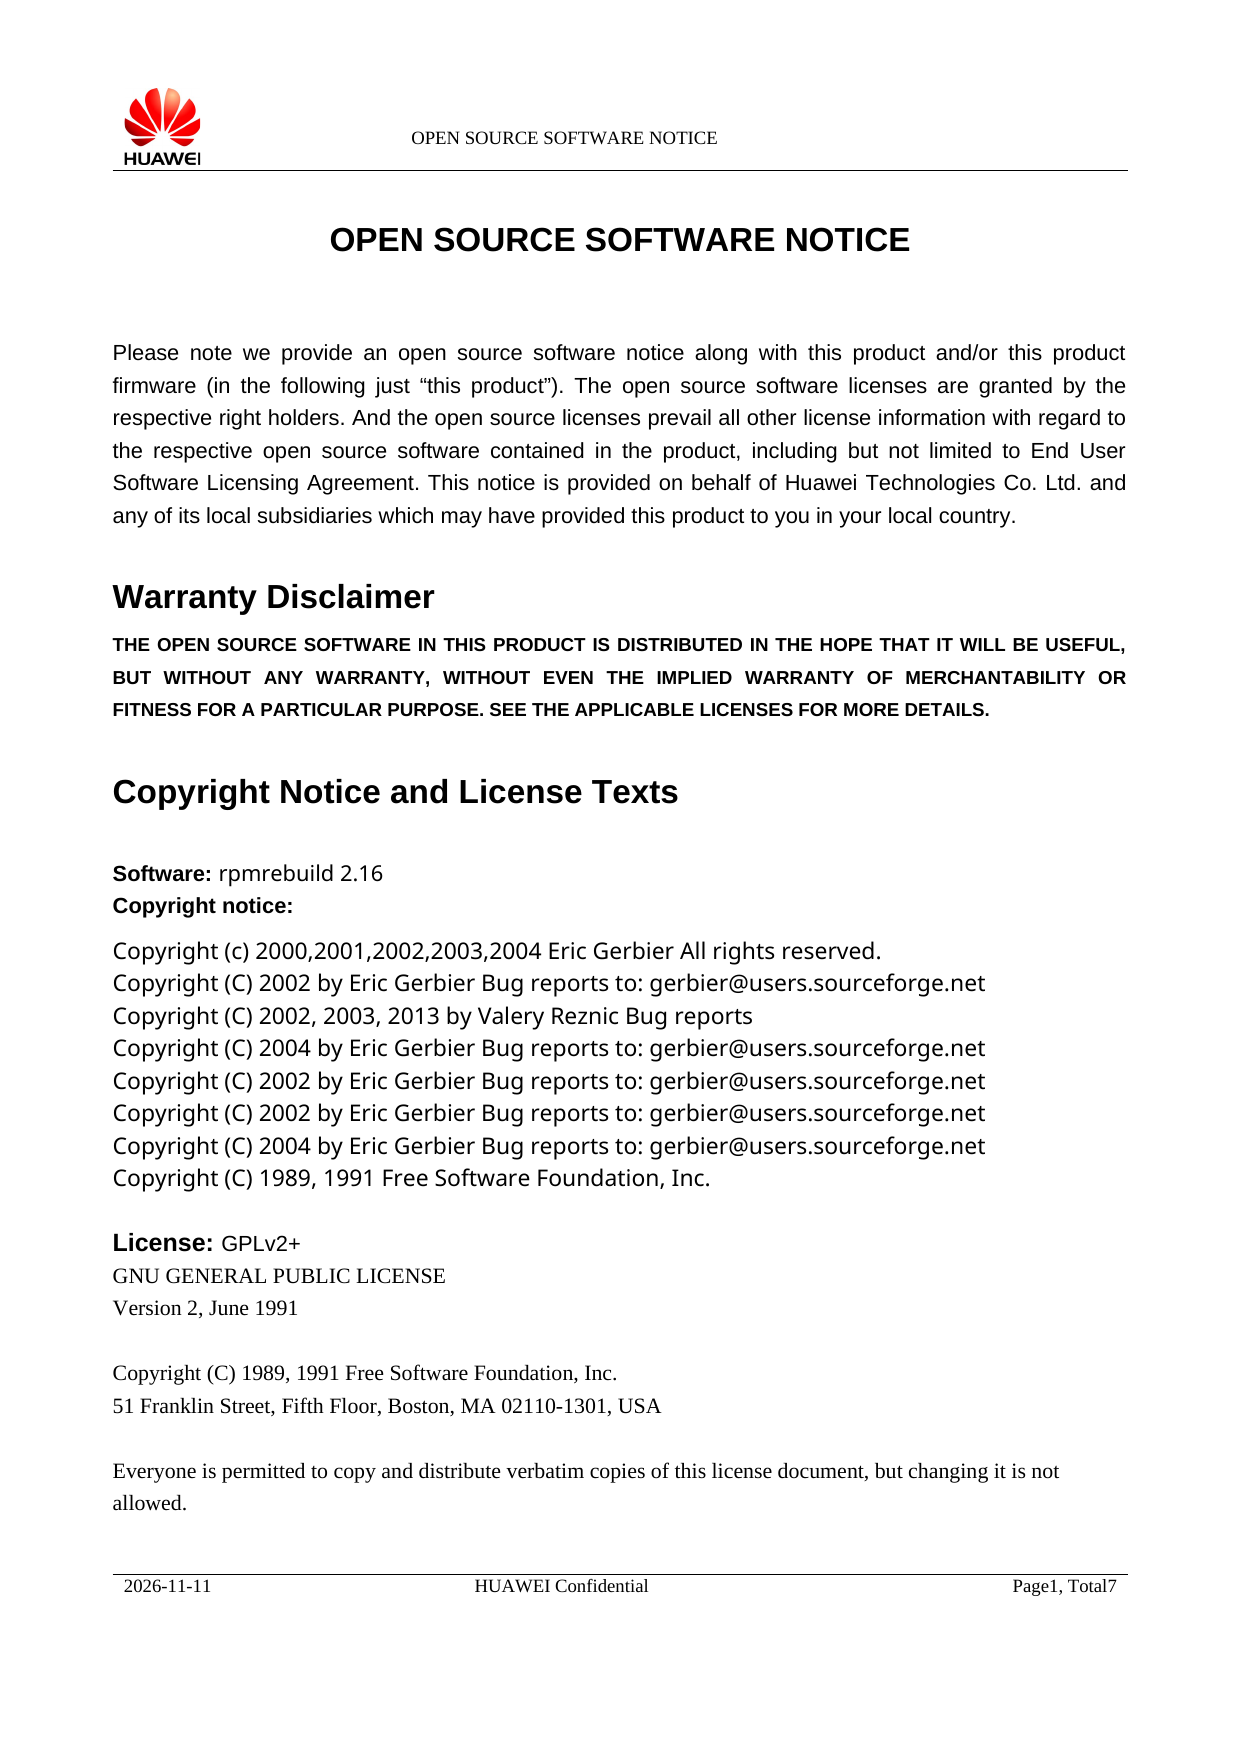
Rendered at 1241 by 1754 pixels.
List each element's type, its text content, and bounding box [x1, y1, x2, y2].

picture [124, 88, 201, 165]
text OPEN SOURCE SOFTWARE NOTICE [112, 206, 1128, 271]
text Copyright (c) 2000,2001,2002,2003,2004 Eric Gerbier All rights reserved. Copyright (C) 2002 by Eric Gerbier Bug reports to: gerbier@users.sourceforge.net Copyright (C) 2002, 2003, 2013 by Valery Reznic Bug reports Copyright (C) 2004 by Eric Gerbier Bug reports to: gerbier@users.sourceforge.net Copyright (C) 2002 by Eric Gerbier Bug reports to: gerbier@users.sourceforge.net Copyright (C) 2002 by Eric Gerbier Bug reports to: gerbier@users.sourceforge.net Copyright (C) 2004 by Eric Gerbier Bug reports to: gerbier@users.sourceforge.net Copyright (C) 1989, 1991 Free Software Foundation, Inc. [112, 934, 1128, 1226]
text License: GPLv2+ [112, 1226, 1128, 1259]
title Software: rpmrebuild 2.16 [112, 856, 1128, 889]
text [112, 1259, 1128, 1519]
text Copyright notice: [112, 889, 1128, 921]
text Warranty Disclaimer [112, 564, 1128, 629]
text The open source software in this product is distributed in the hope that it will be useful, but WITHOUT ANY WARRANTY, without even the implied warranty of MERCHANTABILITY or FITNESS FOR A PARTICULAR PURPOSE. See the applicable licenses for more details. [112, 629, 1128, 726]
text Please note we provide an open source software notice along with this product and/or this product firmware (in the following just “this product”). The open source software licenses are granted by the respective right holders. And the open source licenses prevail all other license information with regard to the respective open source software contained in the product, including but not limited to End User Software Licensing Agreement. This notice is provided on behalf of Huawei Technologies Co. Ltd. and any of its local subsidiaries which may have provided this product to you in your local country. [112, 336, 1128, 531]
text Copyright Notice and License Texts [112, 759, 1128, 824]
